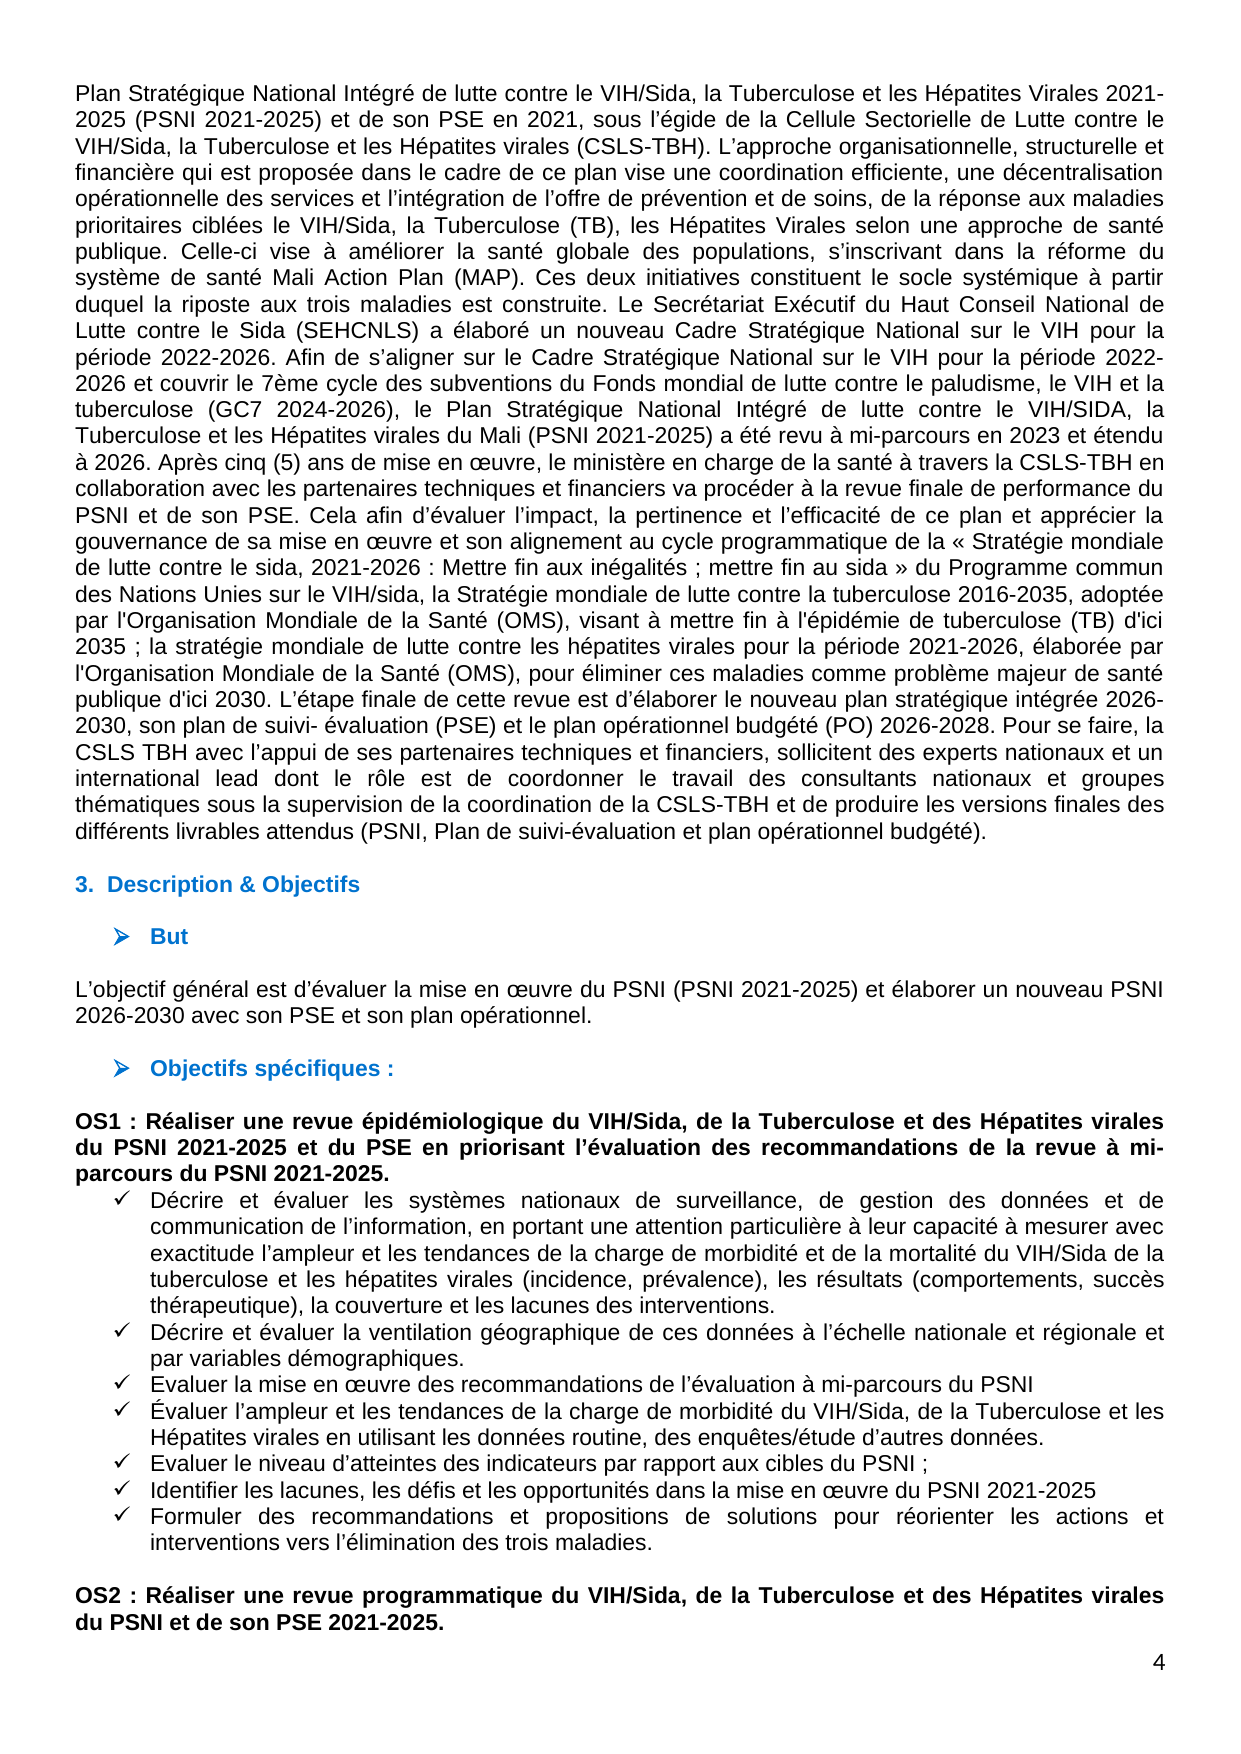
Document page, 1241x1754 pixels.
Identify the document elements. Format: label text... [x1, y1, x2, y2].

list Identifier les lacunes, les défis et les opportunités dans la mise en œuvre du PSNI 2021-2025 [112, 1477, 1165, 1503]
list Décrire et évaluer la ventilation géographique de ces données à l’échelle nationale et régionale et par variables démographiques. [112, 1318, 1165, 1371]
text 3. Description & Objectifs [75, 871, 1165, 897]
list Objectifs spécifiques : [112, 1055, 1165, 1081]
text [75, 80, 1165, 844]
text L’objectif général est d’évaluer la mise en œuvre du PSNI (PSNI 2021-2025) et élaborer un nouveau PSNI 2026-2030 avec son PSE et son plan opérationnel. [75, 976, 1165, 1029]
list Evaluer la mise en œuvre des recommandations de l’évaluation à mi-parcours du PSNI [112, 1371, 1165, 1398]
list Évaluer l’ampleur et les tendances de la charge de morbidité du VIH/Sida, de la Tuberculose et les Hépatites virales en utilisant les données routine, des enquêtes/étude d’autres données. [112, 1398, 1165, 1450]
list Décrire et évaluer les systèmes nationaux de surveillance, de gestion des données et de communication de l’information, en portant une attention particulière à leur capacité à mesurer avec exactitude l’ampleur et les tendances de la charge de morbidité et de la mortalité du VIH/Sida de la tuberculose et les hépatites virales (incidence, prévalence), les résultats (comportements, succès thérapeutique), la couverture et les lacunes des interventions. [112, 1187, 1165, 1318]
text OS1 : Réaliser une revue épidémiologique du VIH/Sida, de la Tuberculose et des Hépatites virales du PSNI 2021-2025 et du PSE en priorisant l’évaluation des recommandations de la revue à mi-parcours du PSNI 2021-2025. [75, 1108, 1165, 1187]
text OS2 : Réaliser une revue programmatique du VIH/Sida, de la Tuberculose et des Hépatites virales du PSNI et de son PSE 2021-2025. [75, 1582, 1165, 1635]
list Formuler des recommandations et propositions de solutions pour réorienter les actions et interventions vers l’élimination des trois maladies. [112, 1503, 1165, 1556]
list But [112, 923, 1165, 949]
list Evaluer le niveau d’atteintes des indicateurs par rapport aux cibles du PSNI ; [112, 1450, 1165, 1477]
